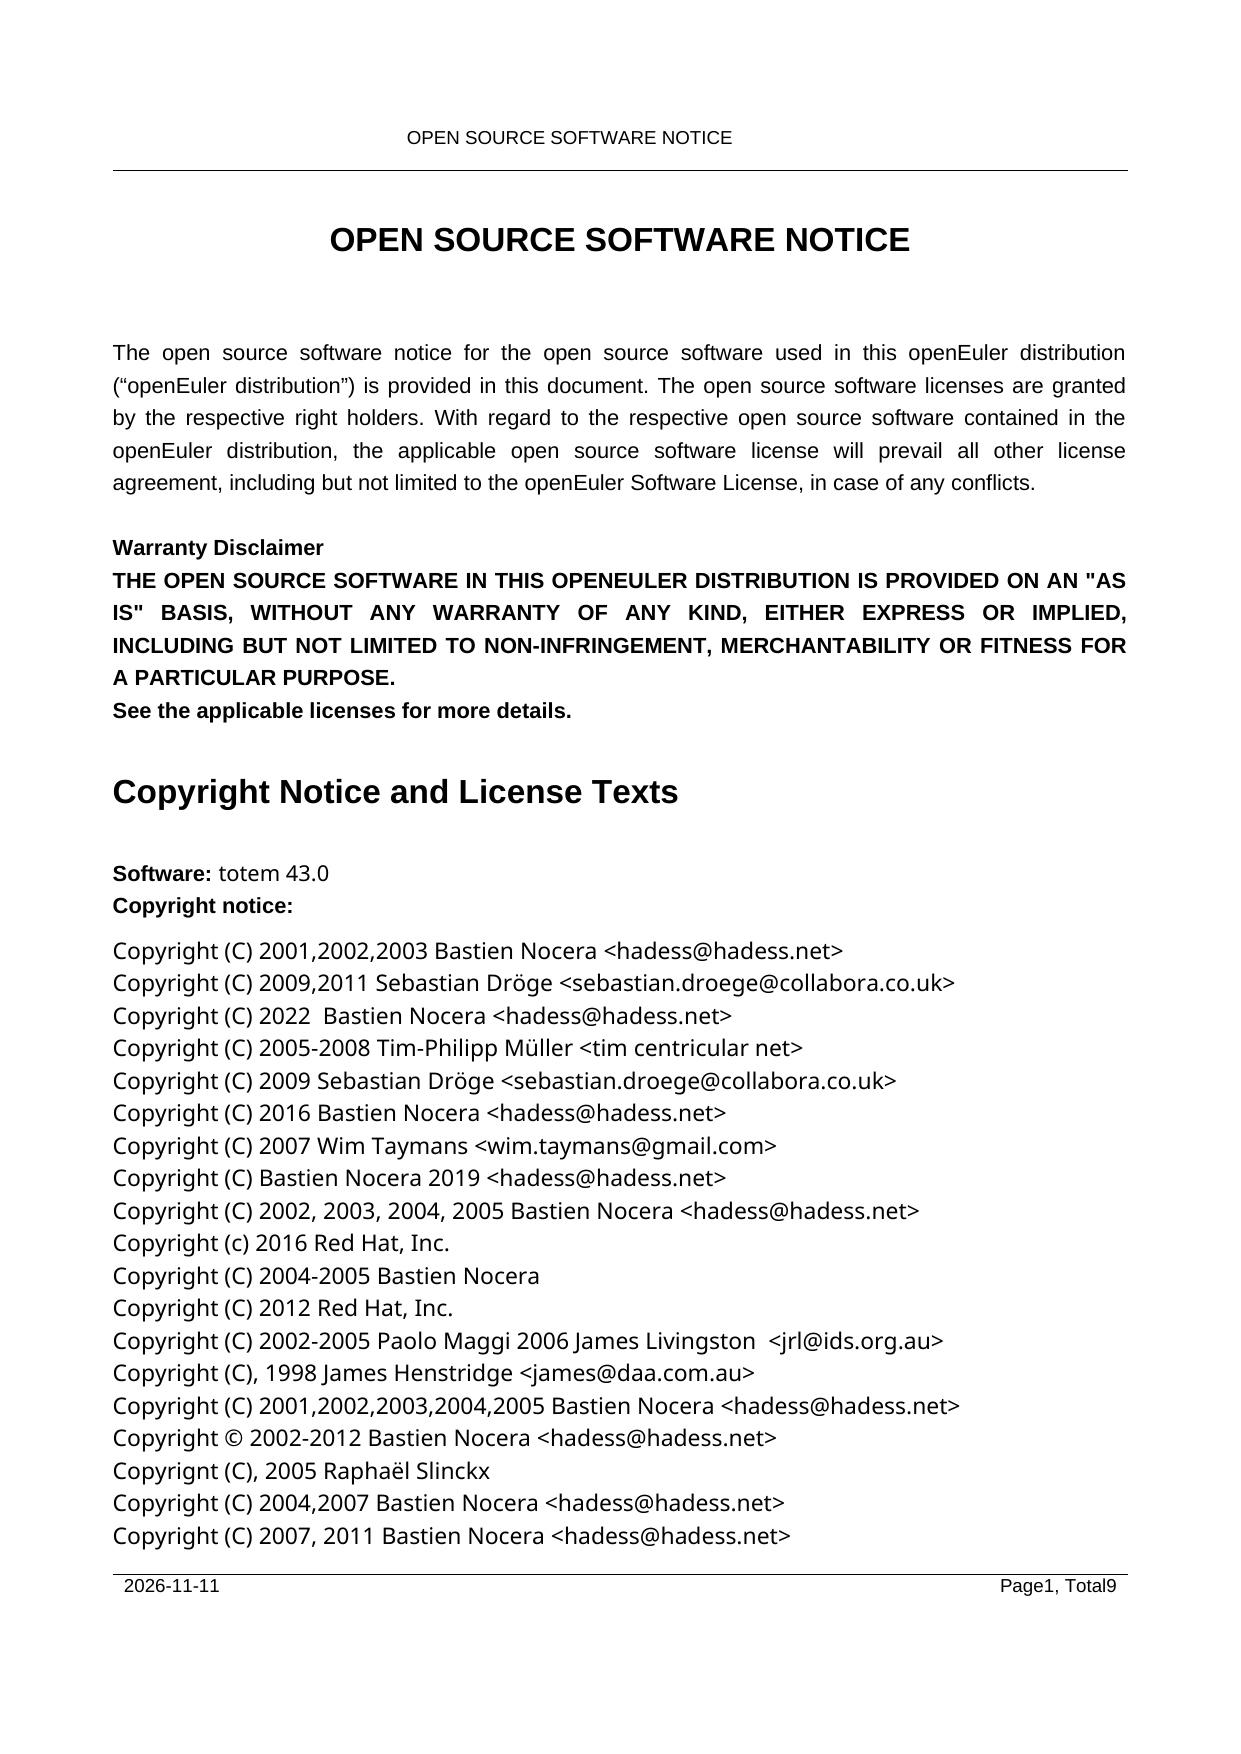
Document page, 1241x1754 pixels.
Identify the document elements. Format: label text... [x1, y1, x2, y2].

text OPEN SOURCE SOFTWARE NOTICE [112, 206, 1128, 271]
text Copyright Notice and License Texts [112, 759, 1128, 824]
title Software: totem 43.0 [112, 856, 1128, 889]
text The open source software notice for the open source software used in this openEuler distribution (“openEuler distribution”) is provided in this document. The open source software licenses are granted by the respective right holders. With regard to the respective open source software contained in the openEuler distribution, the applicable open source software license will prevail all other license agreement, including but not limited to the openEuler Software License, in case of any conflicts. [112, 336, 1128, 499]
text Copyright notice: [112, 889, 1128, 921]
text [112, 934, 1128, 1551]
text Warranty Disclaimer [112, 531, 1128, 564]
text THE OPEN SOURCE SOFTWARE IN THIS OPENEULER DISTRIBUTION IS PROVIDED ON AN "AS IS" BASIS, WITHOUT ANY WARRANTY OF ANY KIND, EITHER EXPRESS OR IMPLIED, INCLUDING BUT NOT LIMITED TO NON-INFRINGEMENT, MERCHANTABILITY OR FITNESS FOR A PARTICULAR PURPOSE. See the applicable licenses for more details. [112, 564, 1128, 726]
